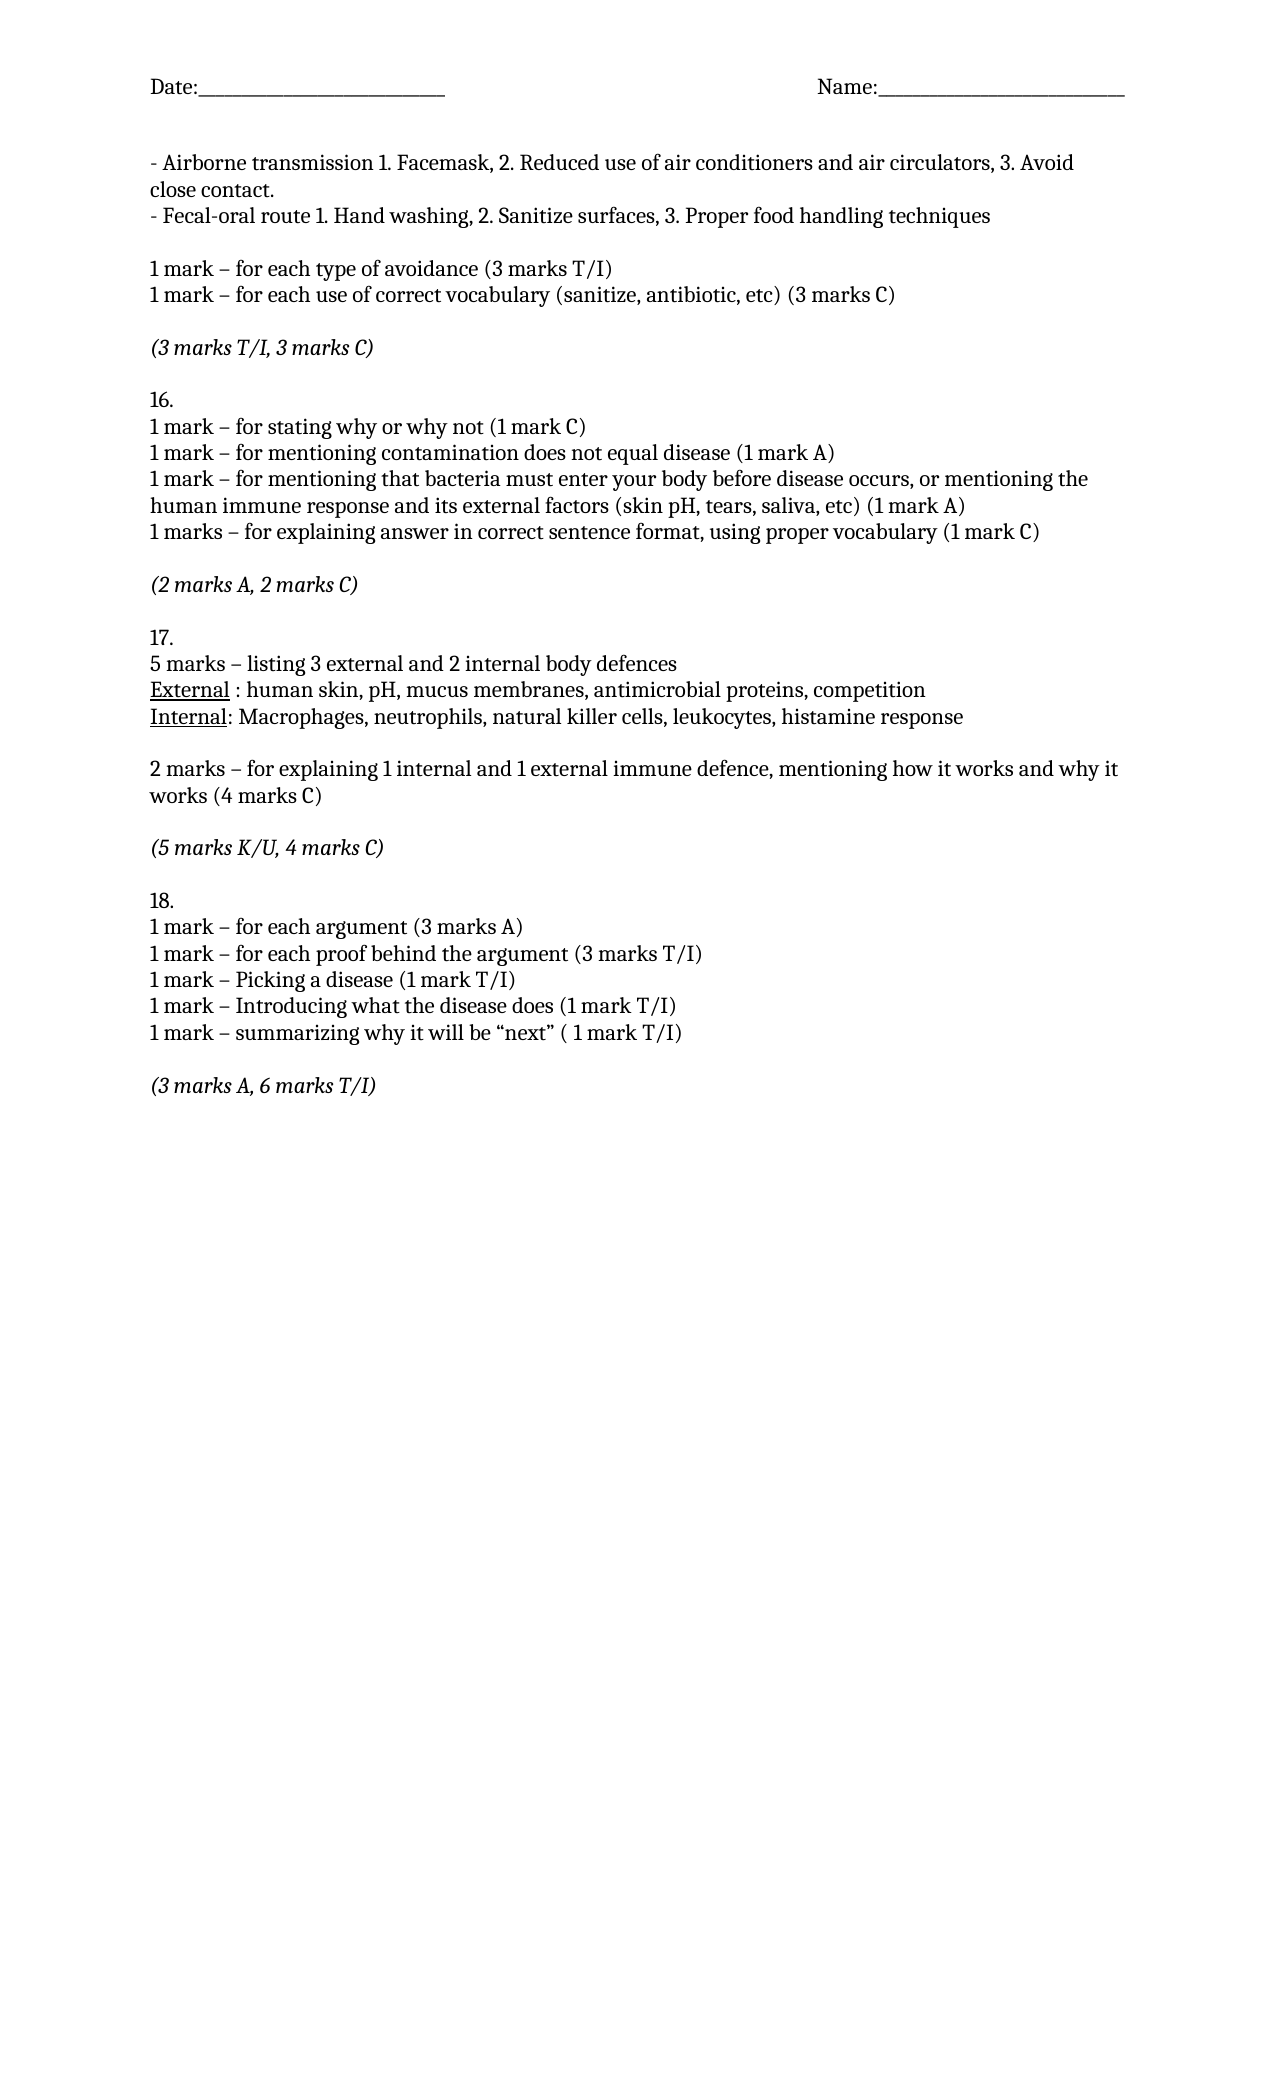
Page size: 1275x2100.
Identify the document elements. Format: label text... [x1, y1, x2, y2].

text 1 mark – for mentioning contamination does not equal disease (1 mark A) [150, 440, 1125, 466]
text 1 mark – Introducing what the disease does (1 mark T/I) [150, 993, 1125, 1020]
text 1 mark – for each use of correct vocabulary (sanitize, antibiotic, etc) (3 marks C) [150, 282, 1125, 308]
text 1 marks – for explaining answer in correct sentence format, using proper vocabulary (1 mark C) [150, 519, 1125, 545]
text 1 mark – for each type of avoidance (3 marks T/I) [150, 255, 1125, 282]
text 5 marks – listing 3 external and 2 internal body defences [150, 651, 1125, 677]
text 16. [150, 387, 1125, 413]
text Internal: Macrophages, neutrophils, natural killer cells, leukocytes, histamine response [150, 703, 1125, 730]
text - Airborne transmission 1. Facemask, 2. Reduced use of air conditioners and air circulators, 3. Avoid close contact. [150, 150, 1125, 203]
text (2 marks A, 2 marks C) [150, 572, 1125, 598]
text 17. [150, 624, 1125, 651]
text 1 mark – for each argument (3 marks A) [150, 914, 1125, 941]
text - Fecal-oral route 1. Hand washing, 2. Sanitize surfaces, 3. Proper food handling techniques [150, 203, 1125, 229]
text 1 mark – for mentioning that bacteria must enter your body before disease occurs, or mentioning the human immune response and its external factors (skin pH, tears, saliva, etc) (1 mark A) [150, 466, 1125, 519]
text 18. [150, 888, 1125, 914]
text (5 marks K/U, 4 marks C) [150, 835, 1125, 862]
text External : human skin, pH, mucus membranes, antimicrobial proteins, competition [150, 677, 1125, 703]
text (3 marks A, 6 marks T/I) [150, 1072, 1125, 1099]
text 2 marks – for explaining 1 internal and 1 external immune defence, mentioning how it works and why it works (4 marks C) [150, 756, 1125, 809]
text (3 marks T/I, 3 marks C) [150, 334, 1125, 361]
text 1 mark – for stating why or why not (1 mark C) [150, 413, 1125, 440]
text 1 mark – for each proof behind the argument (3 marks T/I) [150, 941, 1125, 967]
text 1 mark – Picking a disease (1 mark T/I) [150, 967, 1125, 993]
text 1 mark – summarizing why it will be “next” ( 1 mark T/I) [150, 1020, 1125, 1046]
